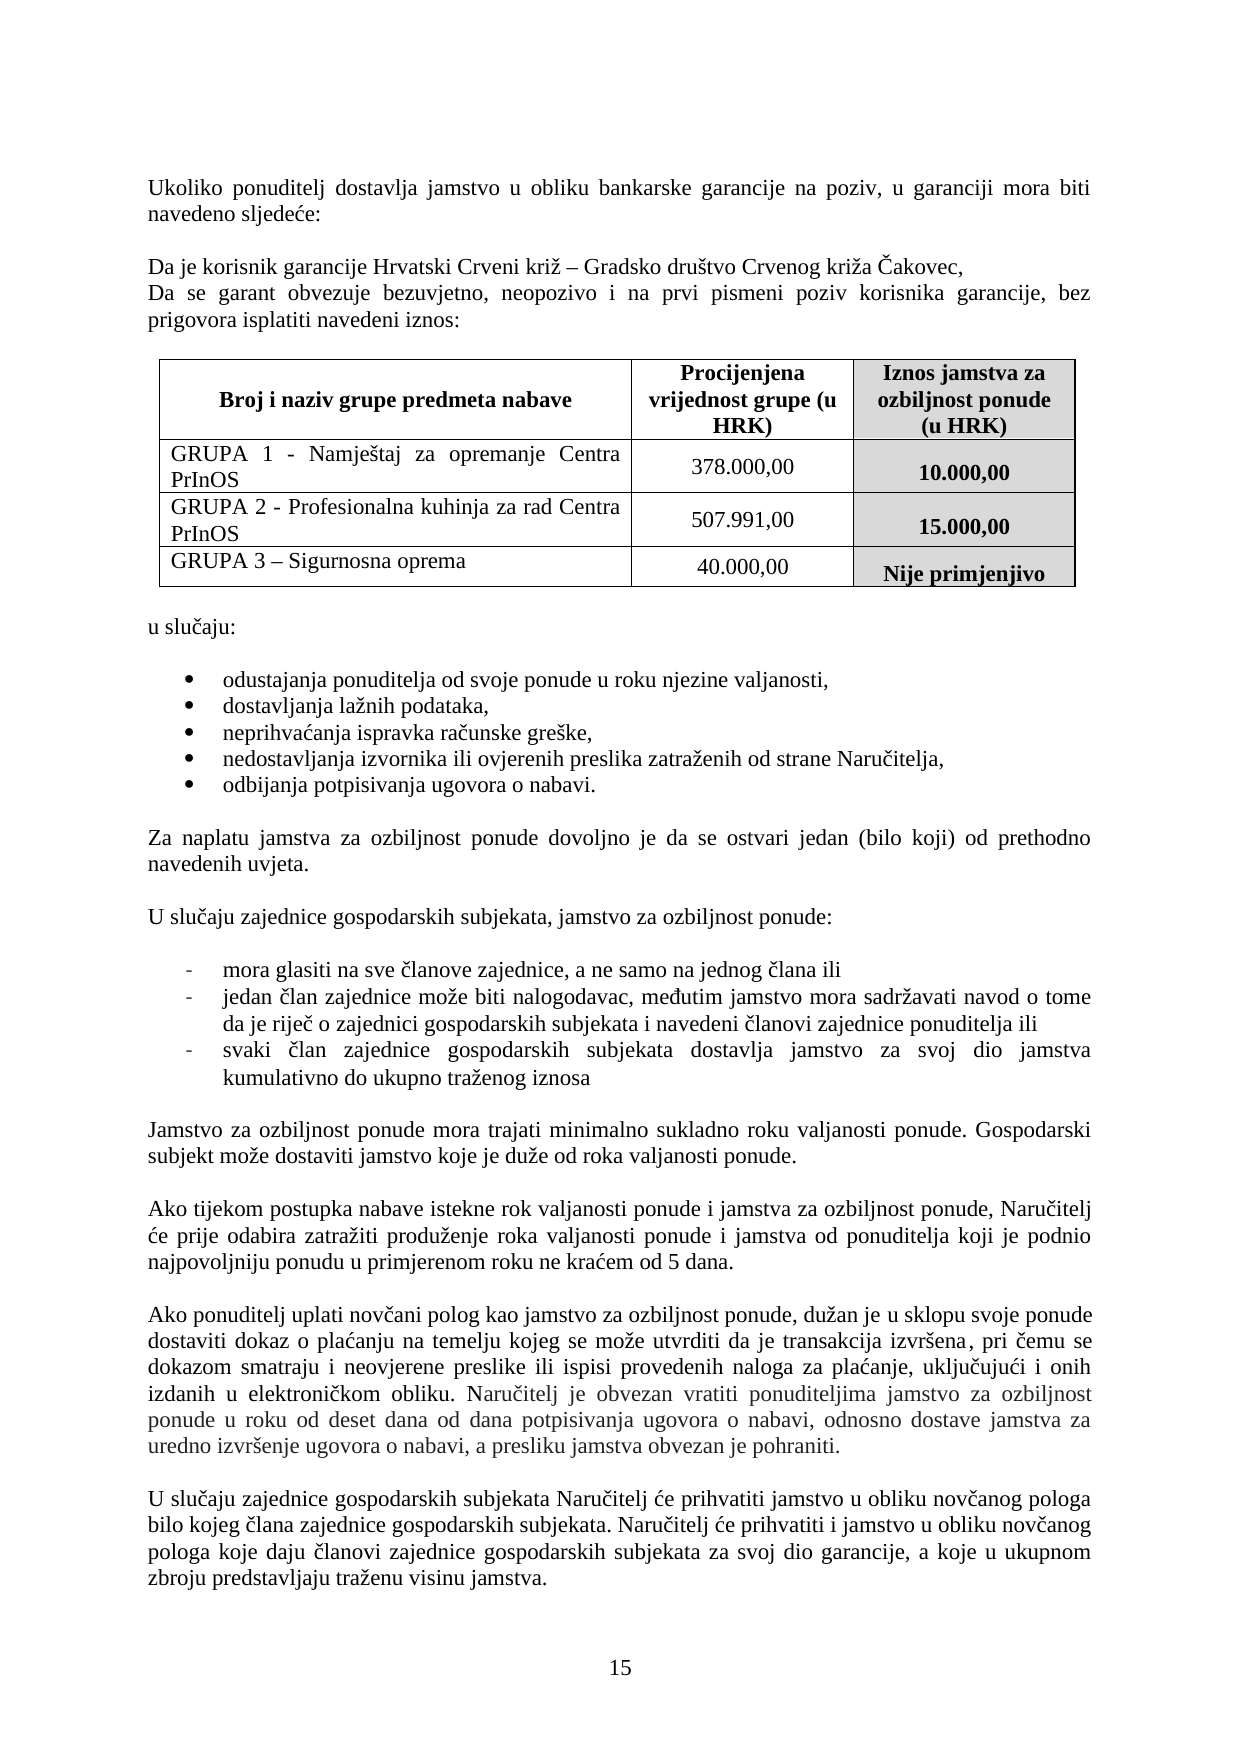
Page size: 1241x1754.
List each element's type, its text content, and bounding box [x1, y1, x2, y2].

text Da se garant obvezuje bezuvjetno, neopozivo i na prvi pismeni poziv korisnika garancije, bez prigovora isplatiti navedeni iznos: [148, 279, 1093, 332]
text Ukoliko ponuditelj dostavlja jamstvo u obliku bankarske garancije na poziv, u garanciji mora biti navedeno sljedeće: [148, 174, 1093, 227]
table_cell 15.000,00 [854, 493, 1074, 546]
text u slučaju: [148, 613, 1093, 640]
text U slučaju zajednice gospodarskih subjekata, jamstvo za ozbiljnost ponude: [148, 903, 1093, 929]
list odustajanja ponuditelja od svoje ponude u roku njezine valjanosti, [185, 666, 1093, 692]
list dostavljanja lažnih podataka, [185, 692, 1093, 719]
list odbijanja potpisivanja ugovora o nabavi. [185, 771, 1093, 798]
list mora glasiti na sve članove zajednice, a ne samo na jednog člana ili [185, 956, 1093, 983]
table_cell GRUPA 1 - Namještaj za opremanje Centra PrInOS [160, 440, 631, 492]
table_header Iznos jamstva za ozbiljnost ponude (u HRK) [854, 360, 1074, 438]
table_cell 507.991,00 [632, 493, 853, 546]
text Jamstvo za ozbiljnost ponude mora trajati minimalno sukladno roku valjanosti ponude. Gospodarski subjekt može dostaviti jamstvo koje je duže od roka valjanosti ponude. [148, 1116, 1093, 1169]
list svaki član zajednice gospodarskih subjekata dostavlja jamstvo za svoj dio jamstva kumulativno do ukupno traženog iznosa [185, 1036, 1093, 1090]
text Za naplatu jamstva za ozbiljnost ponude dovoljno je da se ostvari jedan (bilo koji) od prethodno navedenih uvjeta. [148, 824, 1093, 877]
table_header Procijenjena vrijednost grupe (u HRK) [632, 360, 853, 438]
text Ako ponuditelj uplati novčani polog kao jamstvo za ozbiljnost ponude, dužan je u sklopu svoje ponude dostaviti dokaz o plaćanju na temelju kojeg se može utvrditi da je transakcija izvršena, pri čemu se dokazom smatraju i neovjerene preslike ili ispisi provedenih naloga za plaćanje, uključujući i onih izdanih u elektroničkom obliku. Naručitelj je obvezan vratiti ponuditeljima jamstvo za ozbiljnost ponude u roku od deset dana od dana potpisivanja ugovora o nabavi, odnosno dostave jamstva za uredno izvršenje ugovora o nabavi, a presliku jamstva obvezan je pohraniti. [148, 1301, 1093, 1459]
list nedostavljanja izvornika ili ovjerenih preslika zatraženih od strane Naručitelja, [185, 745, 1093, 771]
text Ako tijekom postupka nabave istekne rok valjanosti ponude i jamstva za ozbiljnost ponude, Naručitelj će prije odabira zatražiti produženje roka valjanosti ponude i jamstva od ponuditelja koji je podnio najpovoljniju ponudu u primjerenom roku ne kraćem od 5 dana. [148, 1195, 1093, 1274]
table_header Broj i naziv grupe predmeta nabave [160, 360, 631, 438]
text U slučaju zajednice gospodarskih subjekata Naručitelj će prihvatiti jamstvo u obliku novčanog pologa bilo kojeg člana zajednice gospodarskih subjekata. Naručitelj će prihvatiti i jamstvo u obliku novčanog pologa koje daju članovi zajednice gospodarskih subjekata za svoj dio garancije, a koje u ukupnom zbroju predstavljaju traženu visinu jamstva. [148, 1485, 1093, 1591]
text Da je korisnik garancije Hrvatski Crveni križ – Gradsko društvo Crvenog križa Čakovec, [148, 253, 1093, 279]
table_cell GRUPA 3 – Sigurnosna oprema [160, 547, 631, 586]
list jedan član zajednice može biti nalogodavac, međutim jamstvo mora sadržavati navod o tome da je riječ o zajednici gospodarskih subjekata i navedeni članovi zajednice ponuditelja ili [185, 983, 1093, 1036]
list neprihvaćanja ispravka računske greške, [185, 719, 1093, 745]
table_cell Nije primjenjivo [854, 547, 1074, 586]
table_cell 10.000,00 [854, 440, 1074, 492]
table_cell 378.000,00 [632, 440, 853, 492]
table_cell 40.000,00 [632, 547, 853, 586]
table_cell GRUPA 2 - Profesionalna kuhinja za rad Centra PrInOS [160, 493, 631, 546]
